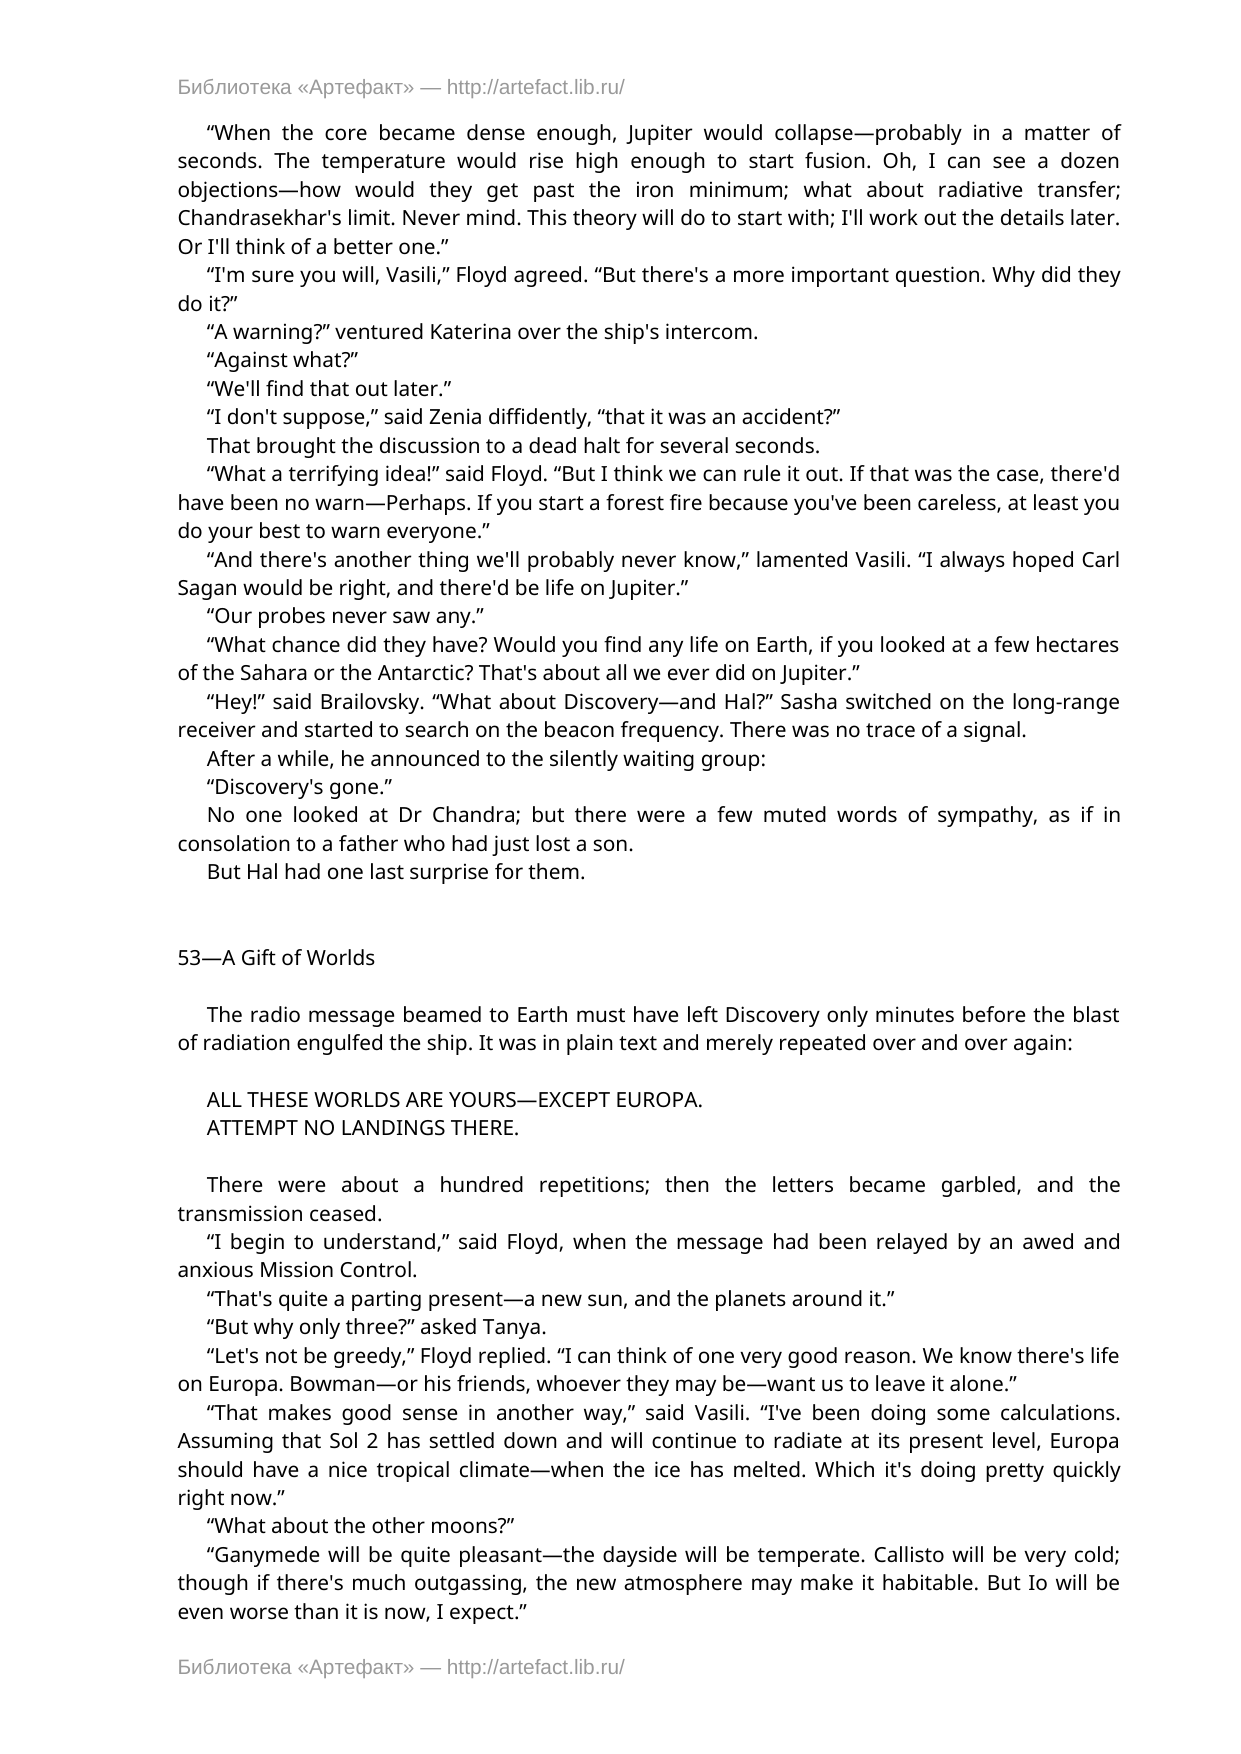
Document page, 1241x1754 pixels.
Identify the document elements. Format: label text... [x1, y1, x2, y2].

text “I begin to understand,” said Floyd, when the message had been relayed by an awed and anxious Mission Control. [177, 1227, 1122, 1284]
text “Against what?” [177, 346, 1122, 374]
text 53—A Gift of Worlds [177, 943, 1122, 971]
text “And there's another thing we'll probably never know,” lamented Vasili. “I always hoped Carl Sagan would be right, and there'd be life on Jupiter.” [177, 545, 1122, 602]
text “Discovery's gone.” [177, 772, 1122, 801]
text “That makes good sense in another way,” said Vasili. “I've been doing some calculations. Assuming that Sol 2 has settled down and will continue to radiate at its present level, Europa should have a nice tropical climate—when the ice has melted. Which it's doing pretty quickly right now.” [177, 1398, 1122, 1512]
text “Our probes never saw any.” [177, 602, 1122, 630]
text “What chance did they have? Would you find any life on Earth, if you looked at a few hectares of the Sahara or the Antarctic? That's about all we ever did on Jupiter.” [177, 630, 1122, 687]
text “What about the other moons?” [177, 1512, 1122, 1540]
text “Ganymede will be quite pleasant—the dayside will be temperate. Callisto will be very cold; though if there's much outgassing, the new atmosphere may make it habitable. But Io will be even worse than it is now, I expect.” [177, 1540, 1122, 1625]
text No one looked at Dr Chandra; but there were a few muted words of sympathy, as if in consolation to a father who had just lost a son. [177, 801, 1122, 857]
text ALL THESE WORLDS ARE YOURS—EXCEPT EUROPA. [177, 1085, 1122, 1113]
text “I don't suppose,” said Zenia diffidently, “that it was an accident?” [177, 402, 1122, 431]
text “We'll find that out later.” [177, 374, 1122, 402]
text “But why only three?” asked Tanya. [177, 1312, 1122, 1341]
text “When the core became dense enough, Jupiter would collapse—probably in a matter of seconds. The temperature would rise high enough to start fusion. Oh, I can see a dozen objections—how would they get past the iron minimum; what about radiative transfer; Chandrasekhar's limit. Never mind. This theory will do to start with; I'll work out the details later. Or I'll think of a better one.” [177, 118, 1122, 260]
text There were about a hundred repetitions; then the letters became garbled, and the transmission ceased. [177, 1170, 1122, 1227]
text That brought the discussion to a dead halt for several seconds. [177, 431, 1122, 459]
text After a while, he announced to the silently waiting group: [177, 744, 1122, 772]
text ATTEMPT NO LANDINGS THERE. [177, 1113, 1122, 1142]
text “Hey!” said Brailovsky. “What about Discovery—and Hal?” Sasha switched on the long-range receiver and started to search on the beacon frequency. There was no trace of a signal. [177, 687, 1122, 744]
text The radio message beamed to Earth must have left Discovery only minutes before the blast of radiation engulfed the ship. It was in plain text and merely repeated over and over again: [177, 1000, 1122, 1057]
text But Hal had one last surprise for them. [177, 857, 1122, 886]
text “Let's not be greedy,” Floyd replied. “I can think of one very good reason. We know there's life on Europa. Bowman—or his friends, whoever they may be—want us to leave it alone.” [177, 1341, 1122, 1398]
text “That's quite a parting present—a new sun, and the planets around it.” [177, 1284, 1122, 1312]
text “I'm sure you will, Vasili,” Floyd agreed. “But there's a more important question. Why did they do it?” [177, 260, 1122, 317]
text “What a terrifying idea!” said Floyd. “But I think we can rule it out. If that was the case, there'd have been no warn—Perhaps. If you start a forest fire because you've been careless, at least you do your best to warn everyone.” [177, 459, 1122, 545]
text “A warning?” ventured Katerina over the ship's intercom. [177, 317, 1122, 346]
